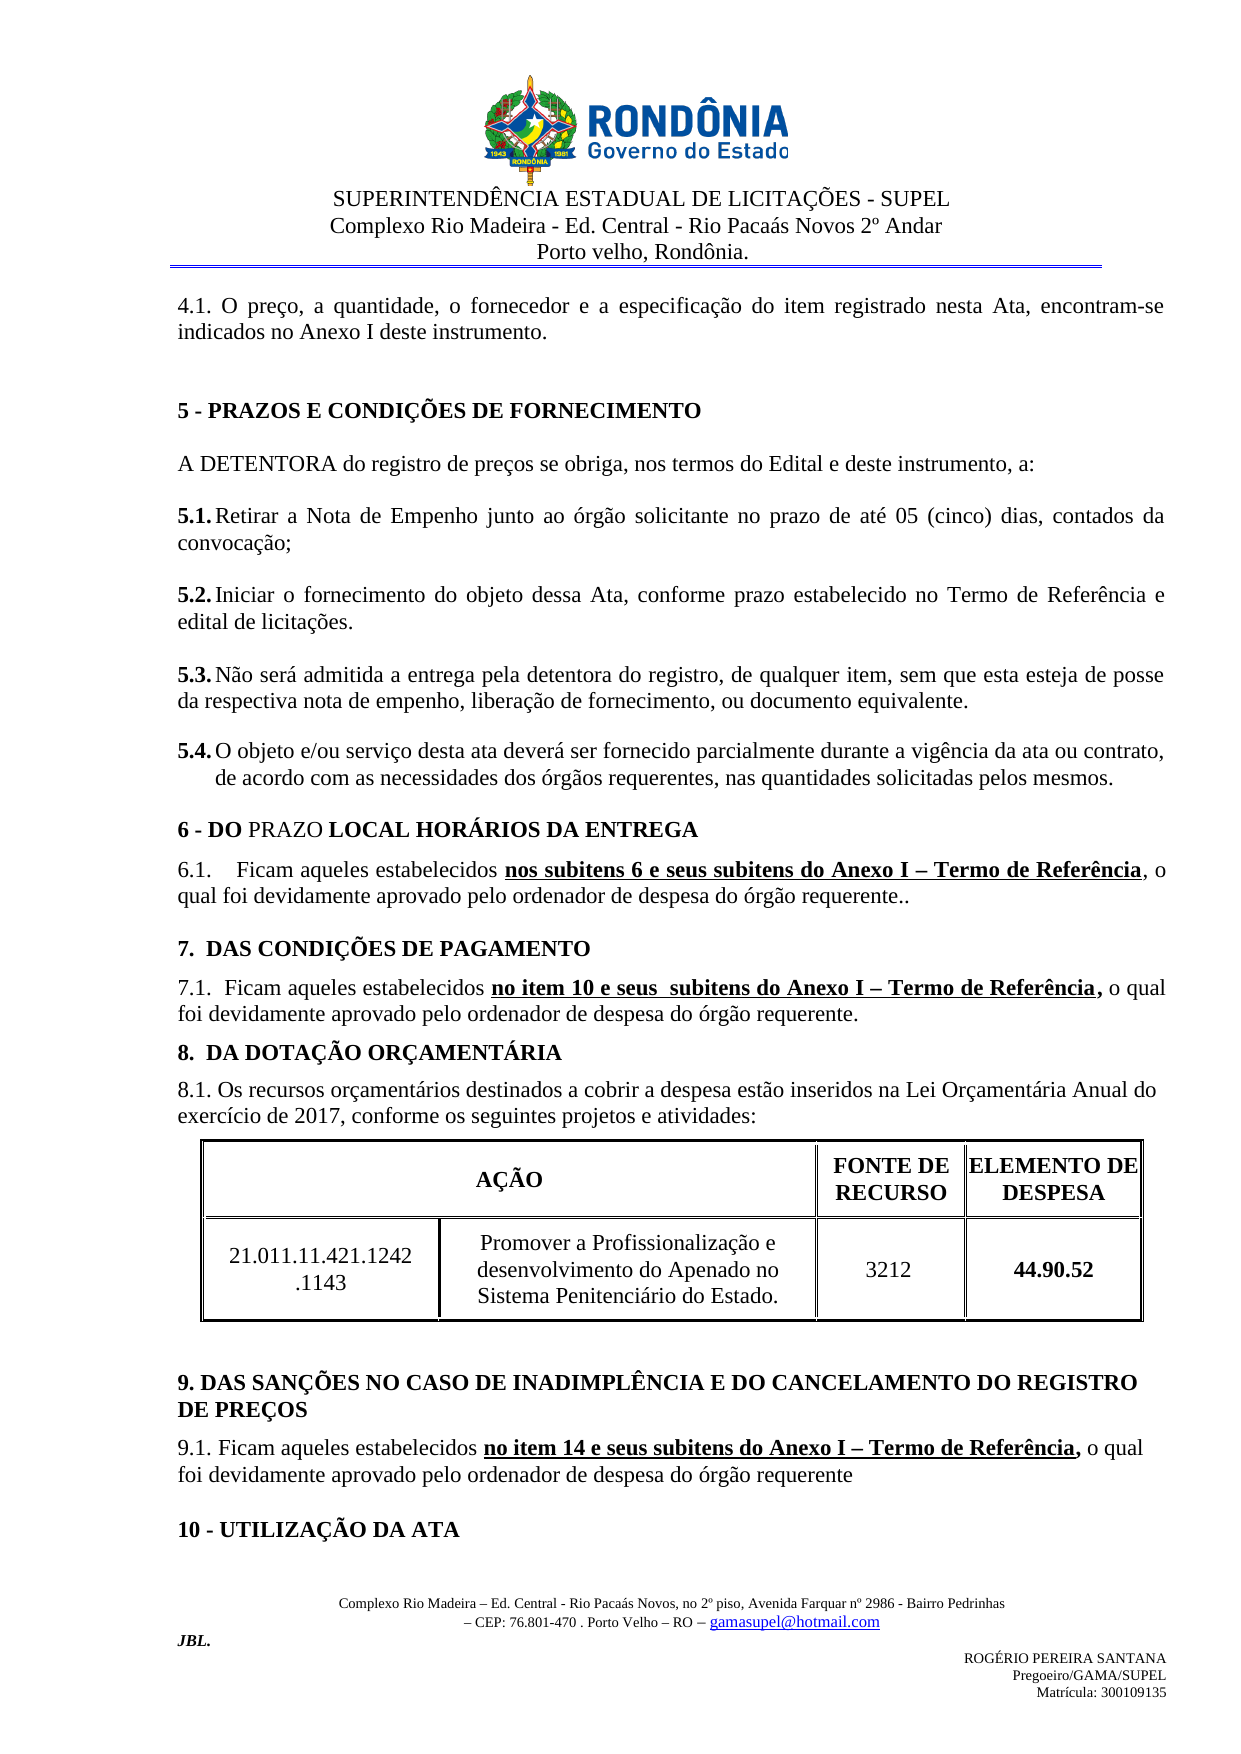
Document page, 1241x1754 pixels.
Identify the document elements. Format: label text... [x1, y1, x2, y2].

text 7. DAS CONDIÇÕES DE PAGAMENTO [177, 935, 1166, 961]
text 8.1. Os recursos orçamentários destinados a cobrir a despesa estão inseridos na Lei Orçamentária Anual do exercício de 2017, conforme os seguintes projetos e atividades: [177, 1076, 1166, 1128]
list O objeto e/ou serviço desta ata deverá ser fornecido parcialmente durante a vigência da ata ou contrato, de acordo com as necessidades dos órgãos requerentes, nas quantidades solicitadas pelos mesmos. [177, 737, 1166, 790]
text 6 - DO PRAZO LOCAL HORÁRIOS DA ENTREGA [177, 816, 1166, 843]
text 9. DAS SANÇÕES NO CASO DE INADIMPLÊNCIA E DO CANCELAMENTO DO REGISTRO DE PREÇOS [177, 1369, 1166, 1422]
table_cell 44.90.52 [966, 1216, 1142, 1319]
text A DETENTORA do registro de preços se obriga, nos termos do Edital e deste instrumento, a: [177, 450, 1166, 476]
table_cell Promover a Profissionalização e desenvolvimento do Apenado no Sistema Penitenciário do Estado. [439, 1219, 817, 1319]
text 9.1. Ficam aqueles estabelecidos no item 14 e seus subitens do Anexo I – Termo de Referência, o qual foi devidamente aprovado pelo ordenador de despesa do órgão requerente [177, 1434, 1166, 1487]
list Iniciar o fornecimento do objeto dessa Ata, conforme prazo estabelecido no Termo de Referência e edital de licitações. [177, 582, 1166, 634]
text 5 - PRAZOS E CONDIÇÕES DE FORNECIMENTO [177, 397, 1166, 423]
picture [483, 75, 788, 186]
table_header FONTE DE RECURSO [817, 1142, 966, 1216]
table_cell 3212 [817, 1219, 966, 1319]
text 4.1. O preço, a quantidade, o fornecedor e a especificação do item registrado nesta Ata, encontram-se indicados no Anexo I deste instrumento. [177, 292, 1166, 344]
list Ficam aqueles estabelecidos nos subitens 6 e seus subitens do Anexo I – Termo de Referência, o qual foi devidamente aprovado pelo ordenador de despesa do órgão requerente.. [177, 856, 1166, 909]
table_header AÇÃO [204, 1142, 817, 1216]
text 10 - UTILIZAÇÃO DA ATA [177, 1516, 1166, 1543]
text 8. DA DOTAÇÃO ORÇAMENTÁRIA [177, 1039, 1166, 1065]
table_cell 21.011.11.421.1242.1143 [202, 1216, 439, 1319]
list Retirar a Nota de Empenho junto ao órgão solicitante no prazo de até 05 (cinco) dias, contados da convocação; [177, 502, 1166, 555]
list Não será admitida a entrega pela detentora do registro, de qualquer item, sem que esta esteja de posse da respectiva nota de empenho, liberação de fornecimento, ou documento equivalente. [177, 661, 1166, 713]
text 7.1. Ficam aqueles estabelecidos no item 10 e seus subitens do Anexo I – Termo de Referência, o qual foi devidamente aprovado pelo ordenador de despesa do órgão requerente. [177, 974, 1166, 1027]
table_header ELEMENTO DE DESPESA [966, 1142, 1140, 1216]
